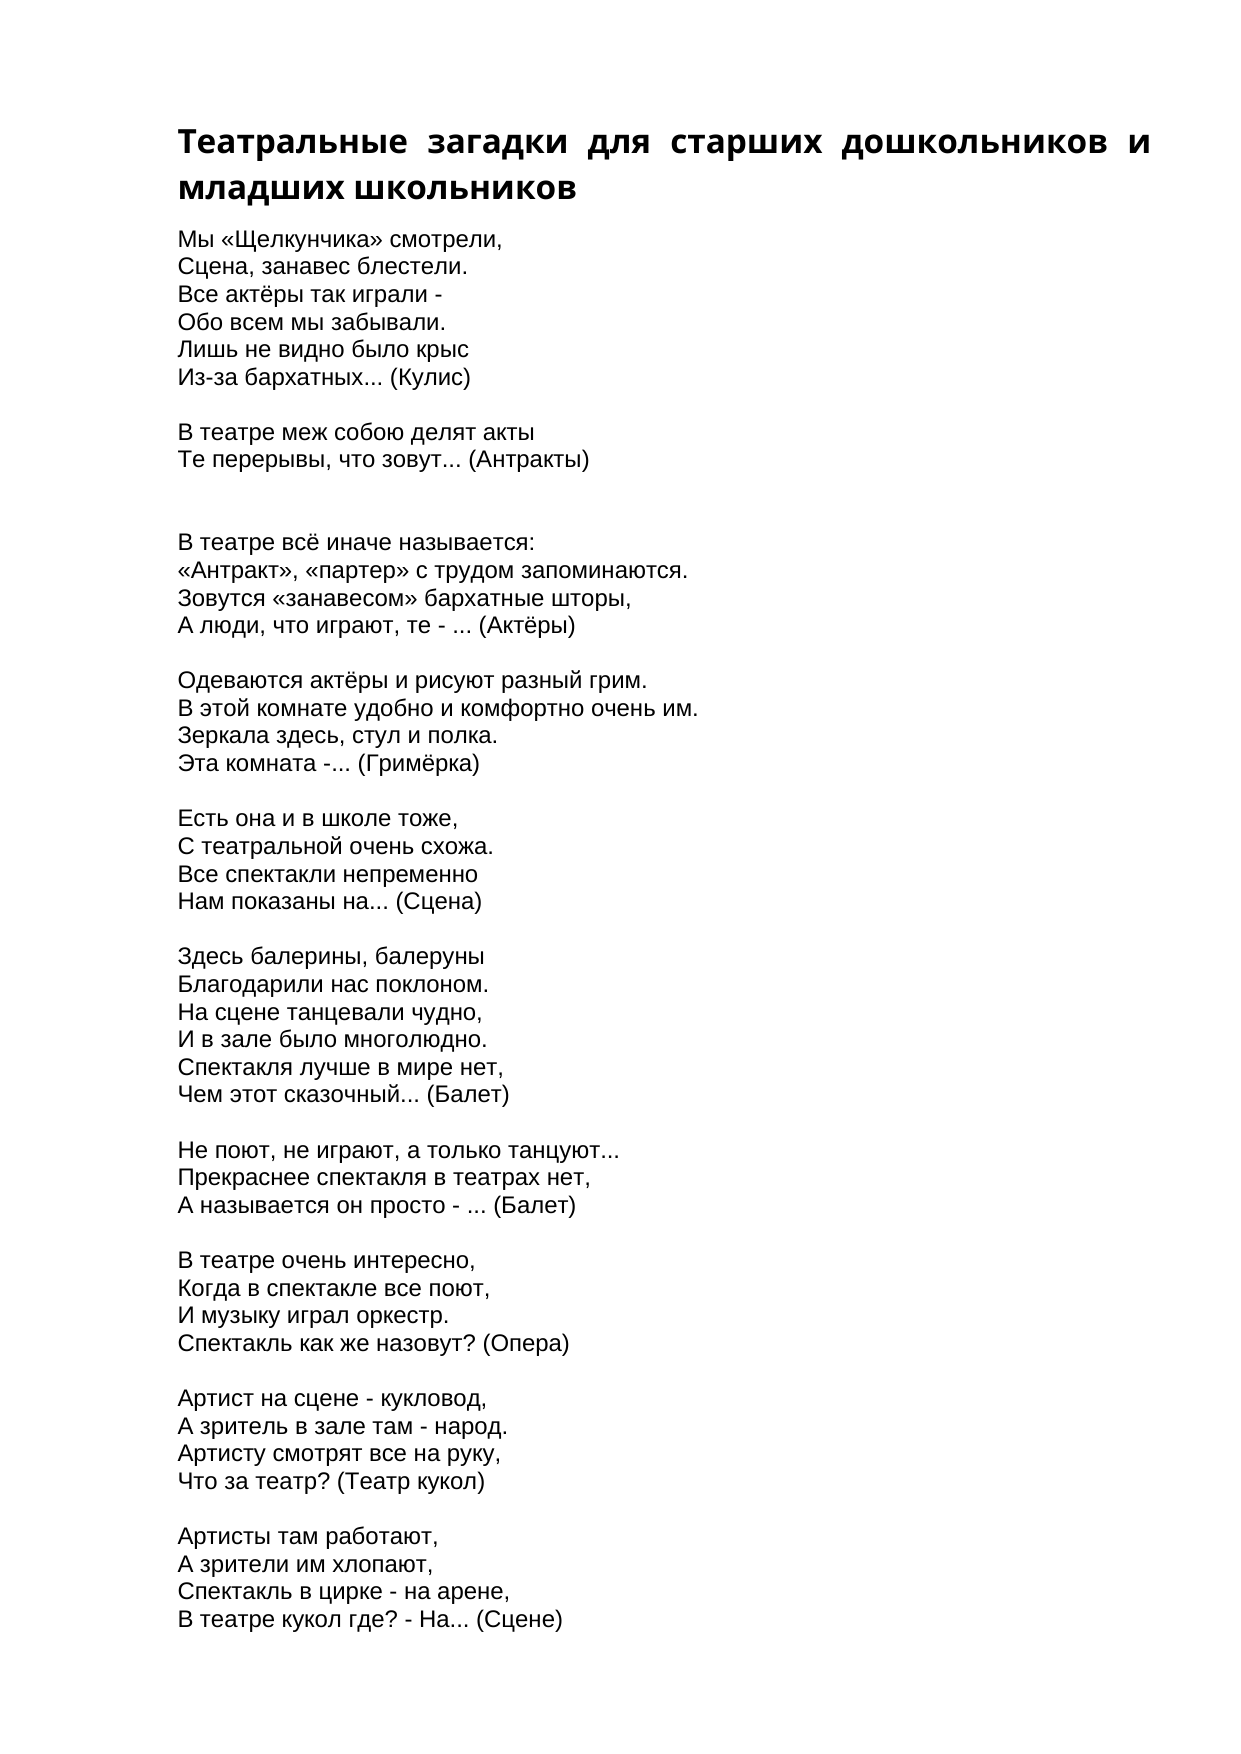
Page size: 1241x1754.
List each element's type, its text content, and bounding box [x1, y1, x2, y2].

text Театральные загадки для старших дошкольников и младших школьников [177, 118, 1152, 209]
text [177, 501, 1152, 1632]
text Мы «Щелкунчика» смотрели, Сцена, занавес блестели. Все актёры так играли - Обо всем мы забывали. Лишь не видно было крыс Из-за бархатных... (Кулис) В театре меж собою делят акты Те перерывы, что зовут... (Антракты) [177, 224, 1152, 473]
